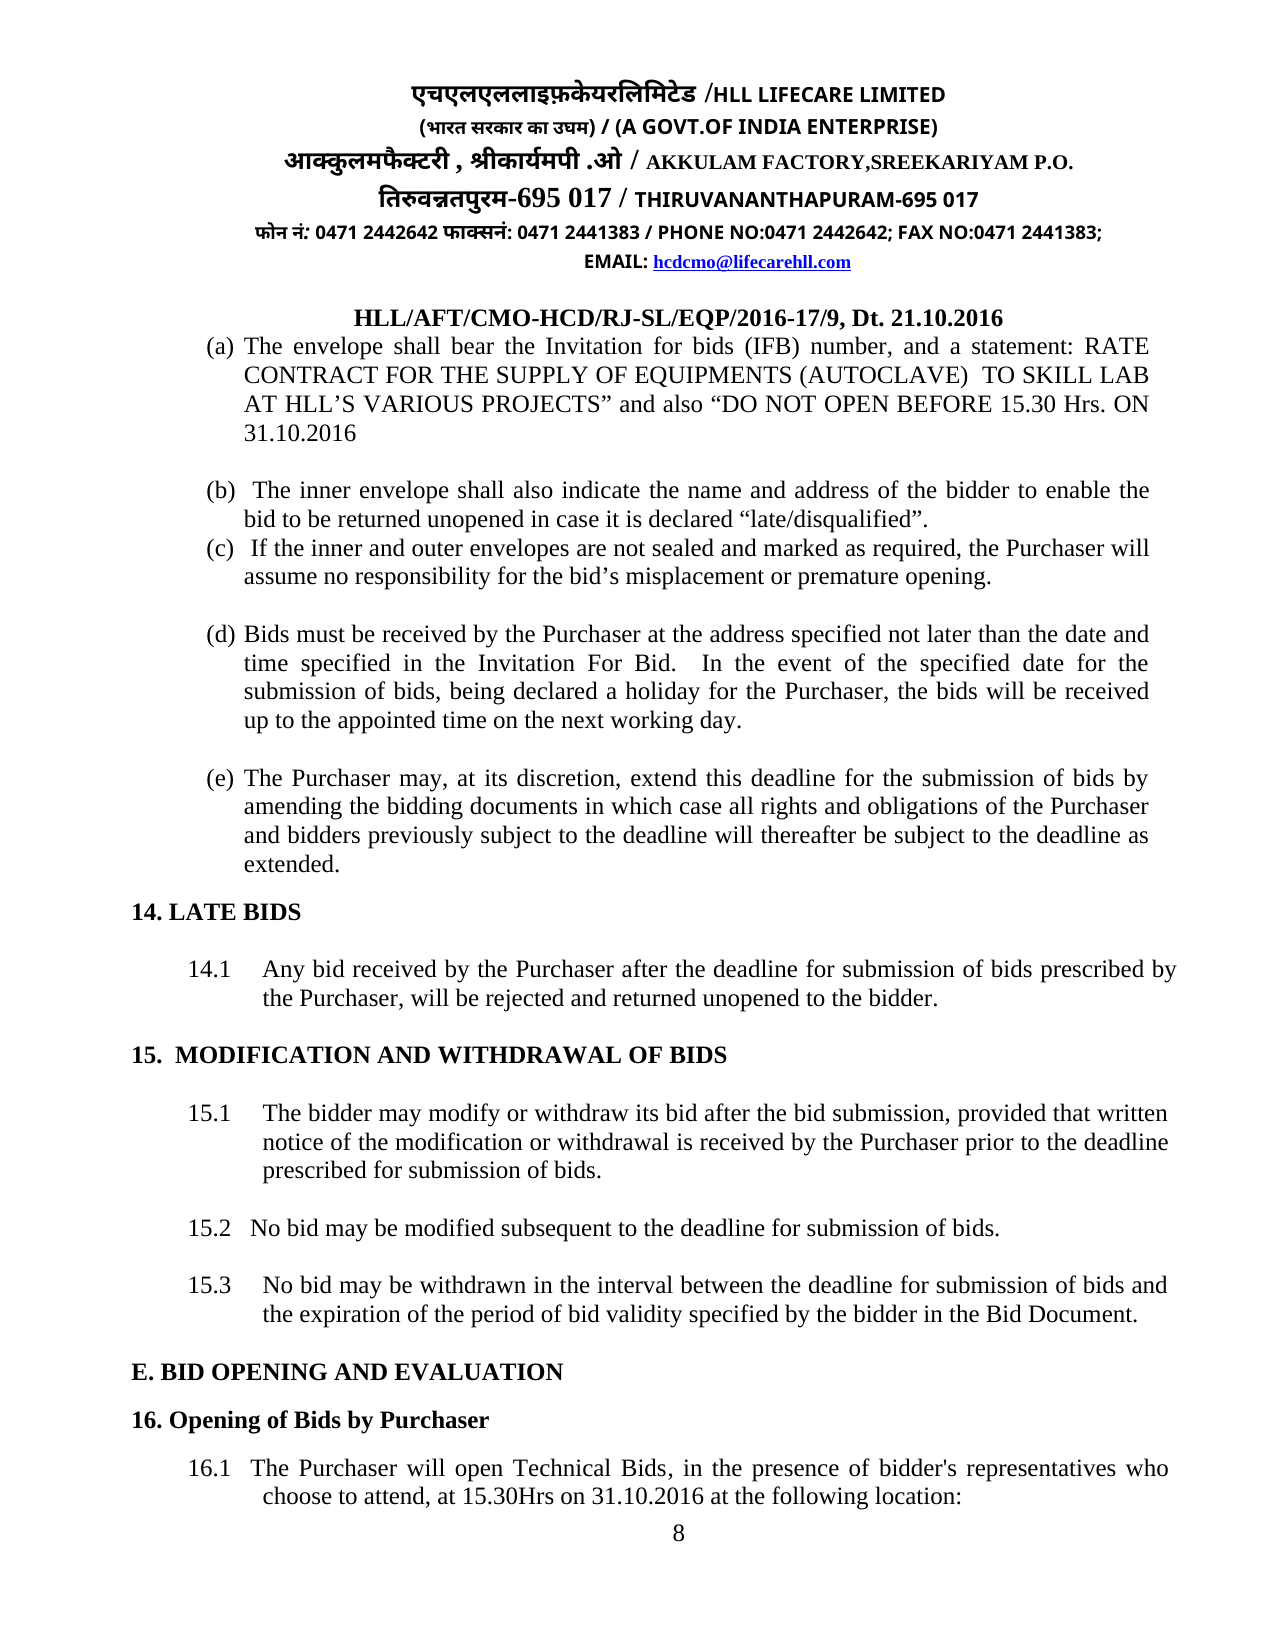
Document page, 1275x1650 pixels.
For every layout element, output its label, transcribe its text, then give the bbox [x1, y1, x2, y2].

text 14. LATE BIDS [131, 897, 1226, 926]
list Bids must be received by the Purchaser at the address specified not later than the date and time specified in the Invitation For Bid. In the event of the specified date for the submission of bids, being declared a holiday for the Purchaser, the bids will be received up to the appointed time on the next working day. [206, 619, 1151, 734]
text 14.1 Any bid received by the Purchaser after the deadline for submission of bids prescribed by the Purchaser, will be rejected and returned unopened to the bidder. [187, 954, 1179, 1012]
text E. BID OPENING AND EVALUATION [131, 1357, 1226, 1386]
list The envelope shall bear the Invitation for bids (IFB) number, and a statement: RATE CONTRACT FOR THE SUPPLY OF EQUIPMENTS (AUTOCLAVE) TO SKILL LAB AT HLL’S VARIOUS PROJECTS” and also “DO NOT OPEN BEFORE 15.30 Hrs. ON 31.10.2016 [206, 331, 1151, 446]
text 15. MODIFICATION AND WITHDRAWAL OF BIDS [131, 1041, 1226, 1069]
list If the inner and outer envelopes are not sealed and marked as required, the Purchaser will assume no responsibility for the bid’s misplacement or premature opening. [206, 533, 1151, 590]
text 16.1 The Purchaser will open Technical Bids, in the presence of bidder's representatives who choose to attend, at 15.30Hrs on 31.10.2016 at the following location: [187, 1453, 1169, 1510]
text 15.3 No bid may be withdrawn in the interval between the deadline for submission of bids and the expiration of the period of bid validity specified by the bidder in the Bid Document. [187, 1271, 1169, 1328]
text 16. Opening of Bids by Purchaser [131, 1405, 1226, 1433]
text 15.2 No bid may be modified subsequent to the deadline for submission of bids. [187, 1213, 1169, 1242]
list The inner envelope shall also indicate the name and address of the bidder to enable the bid to be returned unopened in case it is declared “late/disqualified”. [206, 475, 1151, 533]
text 15.1 The bidder may modify or withdraw its bid after the bid submission, provided that written notice of the modification or withdrawal is received by the Purchaser prior to the deadline prescribed for submission of bids. [187, 1098, 1169, 1184]
list The Purchaser may, at its discretion, extend this deadline for the submission of bids by amending the bidding documents in which case all rights and obligations of the Purchaser and bidders previously subject to the deadline will thereafter be subject to the deadline as extended. [206, 763, 1151, 878]
